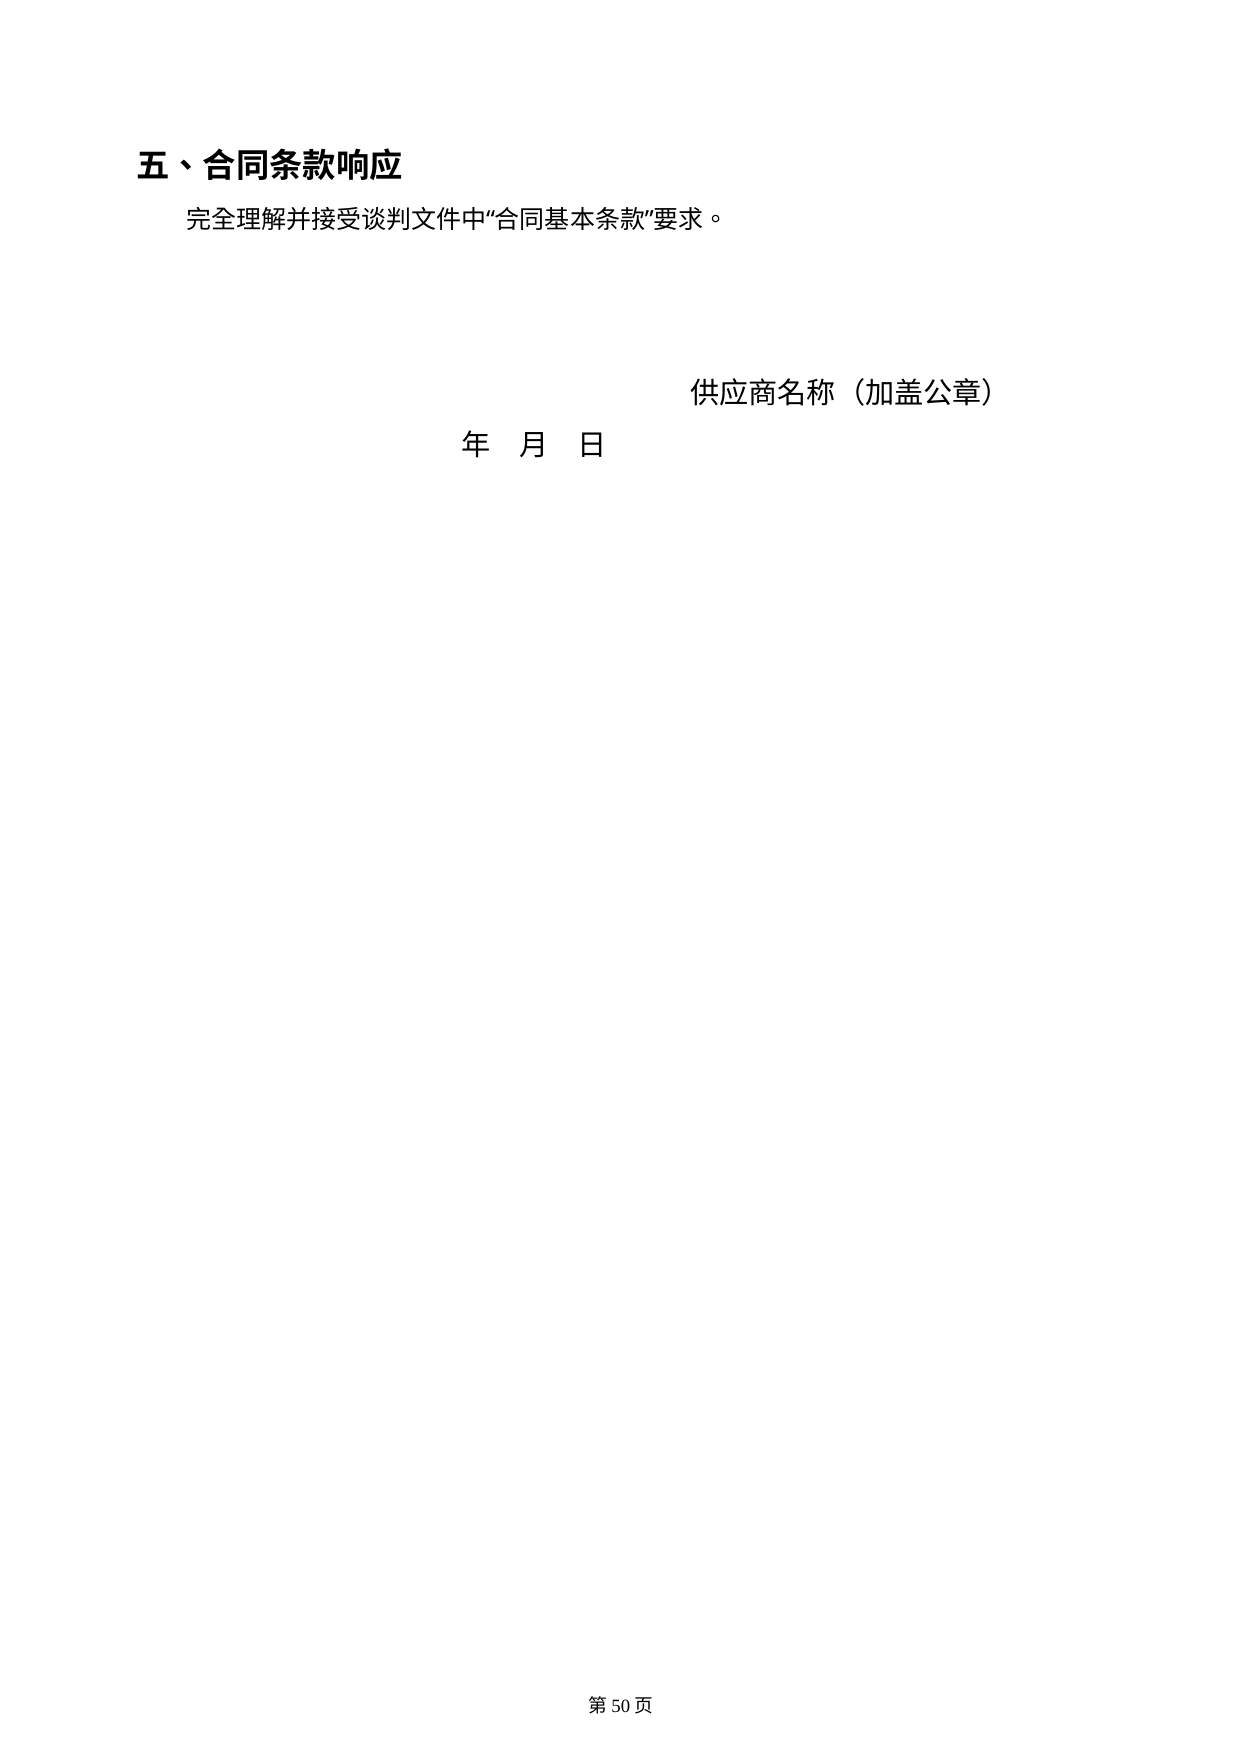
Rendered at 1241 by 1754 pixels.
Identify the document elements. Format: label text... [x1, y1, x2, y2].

text 年 月 日 [136, 414, 1105, 466]
text 五、合同条款响应 [136, 142, 1105, 187]
text 供应商名称（加盖公章） [136, 362, 1105, 414]
text 完全理解并接受谈判文件中“合同基本条款”要求。 [136, 187, 1105, 239]
